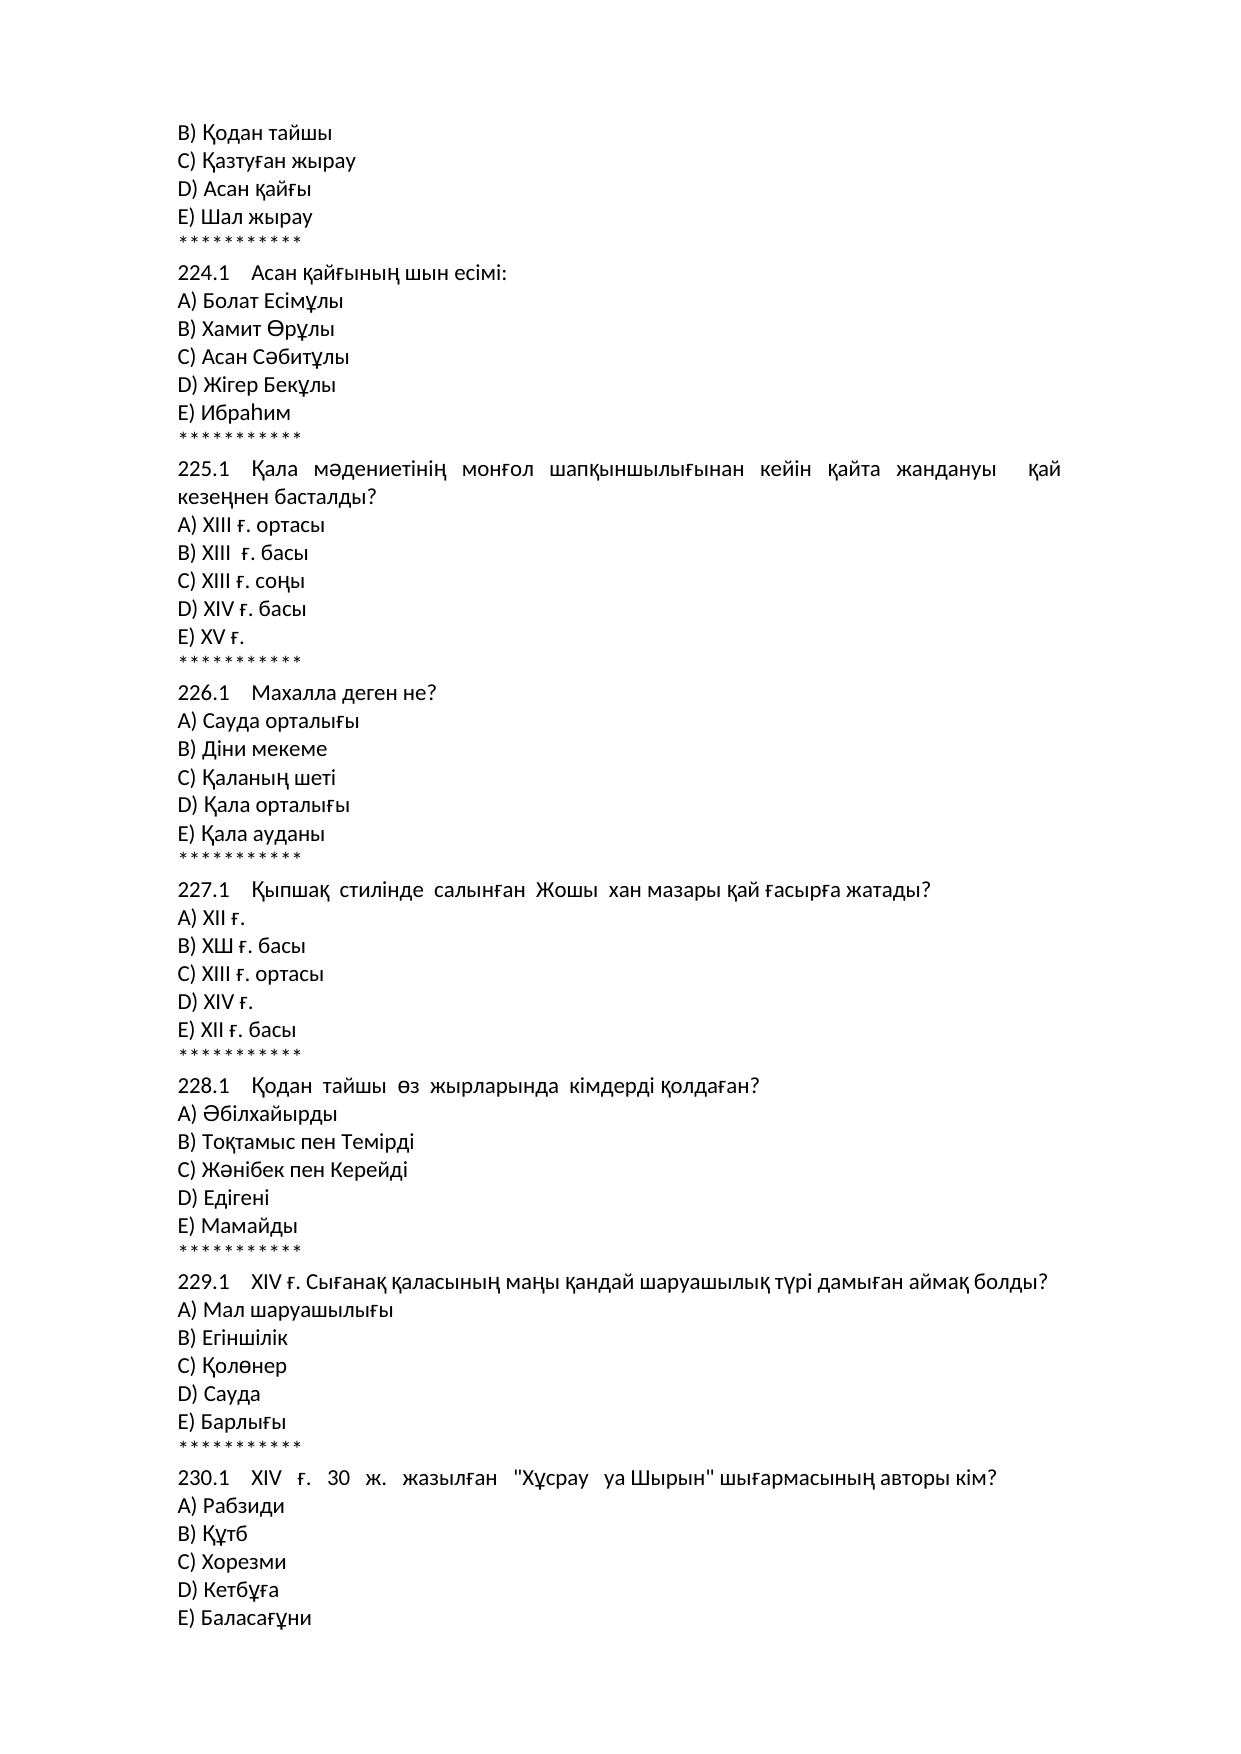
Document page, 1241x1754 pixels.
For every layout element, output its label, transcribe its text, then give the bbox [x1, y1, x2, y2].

text 226.1 Махалла деген не? [177, 678, 1152, 707]
text С) Асан Сәбитұлы [177, 342, 1152, 370]
text Е) Мамайды [177, 1211, 1152, 1239]
text В) Құтб [177, 1519, 1152, 1547]
text 230.1 XIV ғ. 30 ж. жазылған "Хұсрау уа Шырын" шығармасының авторы кім? А) Рабзиди [177, 1463, 1152, 1519]
text А) XII ғ. [177, 903, 1152, 931]
text D) Асан қайғы [177, 174, 1152, 202]
text В) Қодан тайшы [177, 118, 1152, 146]
text А) Әбілхайырды [177, 1099, 1152, 1127]
text 229.1 XIV ғ. Сығанақ қаласының маңы қандай шаруашылық түрі дамыған аймақ болды? [177, 1267, 1152, 1295]
text *********** [177, 1239, 1152, 1267]
text 228.1 Қодан тайшы өз жырларында кімдерді қолдаған? [177, 1071, 1152, 1099]
text D) Кетбұға [177, 1575, 1152, 1603]
text D) ХІV ғ. басы [177, 594, 1152, 622]
text *********** [177, 426, 1152, 454]
text В) Діни мекеме С) Қаланың шеті [177, 734, 1152, 791]
text *********** [177, 1435, 1152, 1463]
text Е) Баласағұни [177, 1603, 1152, 1631]
text Е) XII ғ. басы [177, 1015, 1152, 1043]
text В) ХШ ғ. басы [177, 931, 1152, 959]
text Е) Ибраһим [177, 398, 1152, 426]
text D) Қала орталығы [177, 791, 1152, 819]
text Е) Қала ауданы [177, 819, 1152, 847]
text 227.1 Қыпшақ стилінде салынған Жошы хан мазары қай ғасырға жатады? [177, 875, 1152, 903]
text 224.1 Асан қайғының шын есімі: [177, 258, 1152, 286]
text В) ХІІІ ғ. басы [177, 538, 1152, 566]
text С) ХІІІ ғ. соңы [177, 566, 1152, 594]
text С) XIII ғ. ортасы [177, 959, 1152, 987]
text А) ХІІІ ғ. ортасы [177, 510, 1152, 538]
text D) Жігер Бекұлы [177, 370, 1152, 398]
text *********** [177, 230, 1152, 258]
text D) Сауда [177, 1379, 1152, 1407]
text А) Болат Есімұлы [177, 286, 1152, 314]
text *********** [177, 847, 1152, 875]
text D) ХІV ғ. [177, 987, 1152, 1015]
text D) Едігені [177, 1183, 1152, 1211]
text Е) ХV ғ. [177, 622, 1152, 651]
text 225.1 Қала мәдениетінің монғол шапқыншылығынан кейін қайта жандануы қай кезеңнен басталды? [177, 454, 1152, 510]
text С) Қазтуған жырау [177, 146, 1152, 174]
text С) Жәнібек пен Керейді [177, 1155, 1152, 1183]
text *********** [177, 1043, 1152, 1071]
text Е) Шал жырау [177, 202, 1152, 230]
text С) Қолөнер [177, 1351, 1152, 1379]
text А) Мал шаруашылығы [177, 1295, 1152, 1323]
text В) Егіншілік [177, 1323, 1152, 1351]
text В) Тоқтамыс пен Темірді [177, 1127, 1152, 1155]
text С) Хорезми [177, 1547, 1152, 1575]
text *********** [177, 651, 1152, 678]
text А) Сауда орталығы [177, 707, 1152, 734]
text В) Хамит Өрұлы [177, 314, 1152, 342]
text Е) Барлығы [177, 1407, 1152, 1435]
